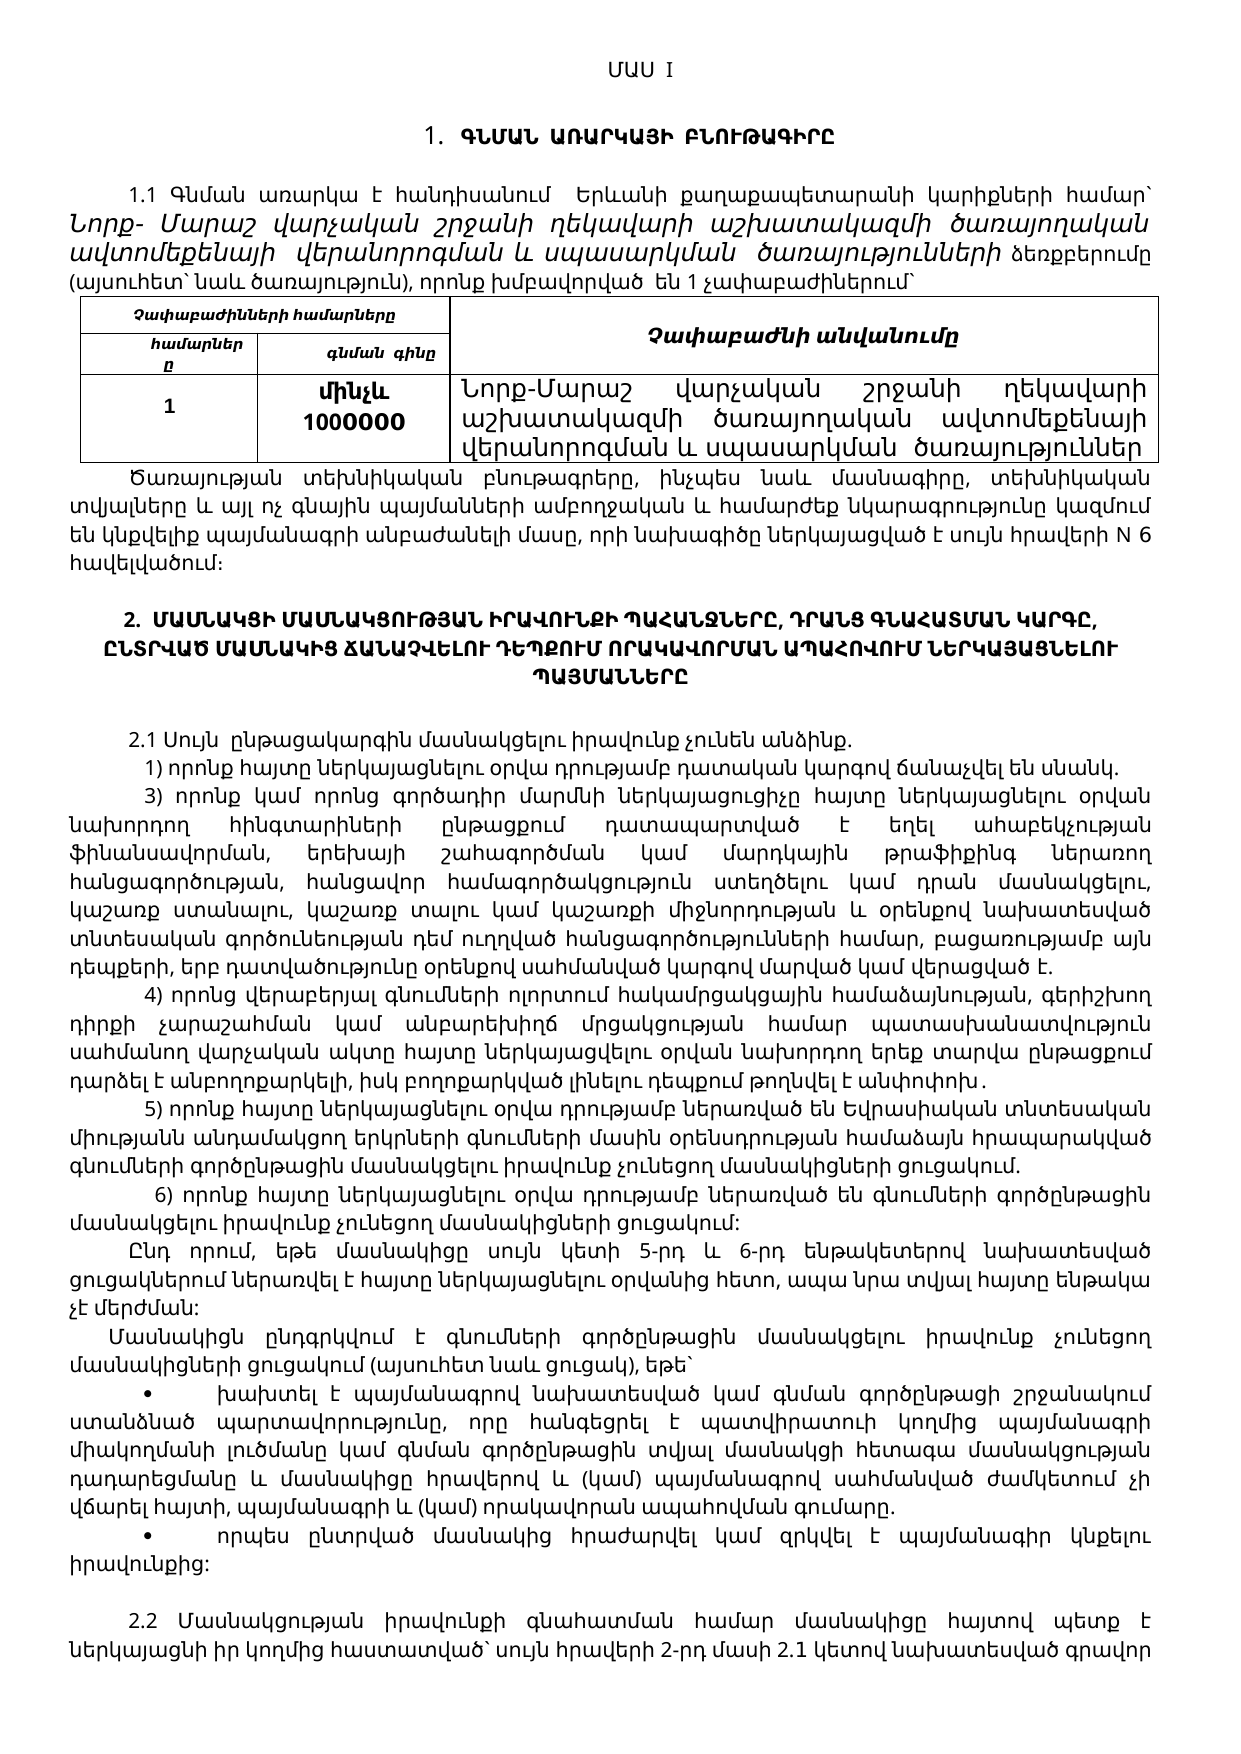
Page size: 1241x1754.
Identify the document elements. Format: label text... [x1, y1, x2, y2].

text 6) որոնք հայտը ներկայացնելու օրվա դրությամբ ներառված են գնումների գործընթացին մասնակցելու իրավունք չունեցող մասնակիցների ցուցակում: [69, 1180, 1152, 1237]
subtitle 1.1 Գնման առարկա է հանդիսանում Երևանի քաղաքապետարանի կարիքների համար` Նորք- Մարաշ վարչական շրջանի ղեկավարի աշխատակազմի ծառայողական ավտոմեքենայի վերանորոգման և սպասարկման ծառայությունների ձեռքբերումը (այսուհետ` նաև ծառայություն), որոնք խմբավորված են 1 չափաբաժիներում` [69, 181, 1152, 296]
text Ծառայության տեխնիկական բնութագրերը, ինչպես նաև մասնագիրը, տեխնիկական տվյալները և այլ ոչ գնային պայմանների ամբողջական և համարժեք նկարագրությունը կազմում են կնքվելիք պայմանագրի անբաժանելի մասը, որի նախագիծը ներկայացված է սույն հրավերի N 6 հավելվածում։ [69, 463, 1152, 577]
text 4) որոնց վերաբերյալ գնումների ոլորտում հակամրցակցային համաձայնության, գերիշխող դիրքի չարաշահման կամ անբարեխիղճ մրցակցության համար պատասխանատվություն սահմանող վարչական ակտը հայտը ներկայացվելու օրվան նախորդող երեք տարվա ընթացքում դարձել է անբողոքարկելի, իսկ բողոքարկված լինելու դեպքում թողնվել է անփոփոխ․ [69, 981, 1152, 1094]
text Ընդ որում, եթե մասնակիցը սույն կետի 5-րդ և 6-րդ ենթակետերով նախատեսված ցուցակներում ներառվել է հայտը ներկայացնելու օրվանից հետո, ապա նրա տվյալ հայտը ենթակա չէ մերժման: [69, 1237, 1152, 1322]
text Մասնակիցն ընդգրկվում է գնումների գործընթացին մասնակցելու իրավունք չունեցող մասնակիցների ցուցակում (այսուհետ նաև ցուցակ), եթե` [69, 1322, 1152, 1379]
table_header Չափաբաժինների համարները [81, 297, 449, 333]
text 1) որոնք հայտը ներկայացնելու օրվա դրությամբ դատական կարգով ճանաչվել են սնանկ. [69, 753, 1152, 782]
table_header Չափաբաժնի անվանումը [451, 297, 1158, 373]
text 2.1 Սույն ընթացակարգին մասնակցելու իրավունք չունեն անձինք. [69, 725, 1152, 753]
list որպես ընտրված մասնակից հրաժարվել կամ զրկվել է պայմանագիր կնքելու իրավունքից: [69, 1521, 1152, 1578]
table_cell Նորք-Մարաշ վարչական շրջանի ղեկավարի աշխատակազմի ծառայողական ավտոմեքենայի վերանորոգման և սպասարկման ծառայություններ [451, 375, 1158, 462]
text ՄԱՍ I [69, 56, 1152, 84]
text 3) որոնք կամ որոնց գործադիր մարմնի ներկայացուցիչը հայտը ներկայացնելու օրվան նախորդող հինգտարիների ընթացքում դատապարտված է եղել ահաբեկչության ֆինանսավորման, երեխայի շահագործման կամ մարդկային թրաֆիքինգ ներառող հանցագործության, հանցավոր համագործակցություն ստեղծելու կամ դրան մասնակցելու, կաշառք ստանալու, կաշառք տալու կամ կաշառքի միջնորդության և օրենքով նախատեսված տնտեսական գործունեության դեմ ուղղված հանցագործությունների համար, բացառությամբ այն դեպքերի, երբ դատվածությունը օրենքով սահմանված կարգով մարված կամ վերացված է. [69, 782, 1152, 981]
list խախտել է պայմանագրով նախատեսված կամ գնման գործընթացի շրջանակում ստանձնած պարտավորությունը, որը հանգեցրել է պատվիրատուի կողմից պայմանագրի միակողմանի լուծմանը կամ գնման գործընթացին տվյալ մասնակցի հետագա մասնակցության դադարեցմանը և մասնակիցը հրավերով և (կամ) պայմանագրով սահմանված ժամկետում չի վճարել հայտի, պայմանագրի և (կամ) որակավորան ապահովման գումարը. [69, 1379, 1152, 1521]
table_cell համարները [81, 334, 257, 373]
table_cell 1 [81, 375, 257, 462]
table_cell մինչև 1000000 [258, 375, 449, 462]
text 2. ՄԱՍՆԱԿՑԻ ՄԱՍՆԱԿՑՈՒԹՅԱՆ ԻՐԱՎՈՒՆՔԻ ՊԱՀԱՆՋՆԵՐԸ, ԴՐԱՆՑ ԳՆԱՀԱՏՄԱՆ ԿԱՐԳԸ, ԸՆՏՐՎԱԾ ՄԱՍՆԱԿԻՑ ՃԱՆԱՉՎԵԼՈՒ ԴԵՊՔՈՒՄ ՈՐԱԿԱՎՈՐՄԱՆ ԱՊԱՀՈՎՈՒՄ ՆԵՐԿԱՅԱՑՆԵԼՈՒ ՊԱՅՄԱՆՆԵՐԸ [69, 605, 1152, 691]
text 5) որոնք հայտը ներկայացնելու օրվա դրությամբ ներառված են Եվրասիական տնտեսական միությանն անդամակցող երկրների գնումների մասին օրենսդրության համաձայն հրապարակված գնումների գործընթացին մասնակցելու իրավունք չունեցող մասնակիցների ցուցակում. [69, 1094, 1152, 1180]
list ԳՆՄԱՆ ԱՌԱՐԿԱՅԻ ԲՆՈՒԹԱԳԻՐԸ [107, 118, 1152, 152]
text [69, 1606, 1152, 1663]
table_cell գնման գինը [258, 334, 449, 373]
